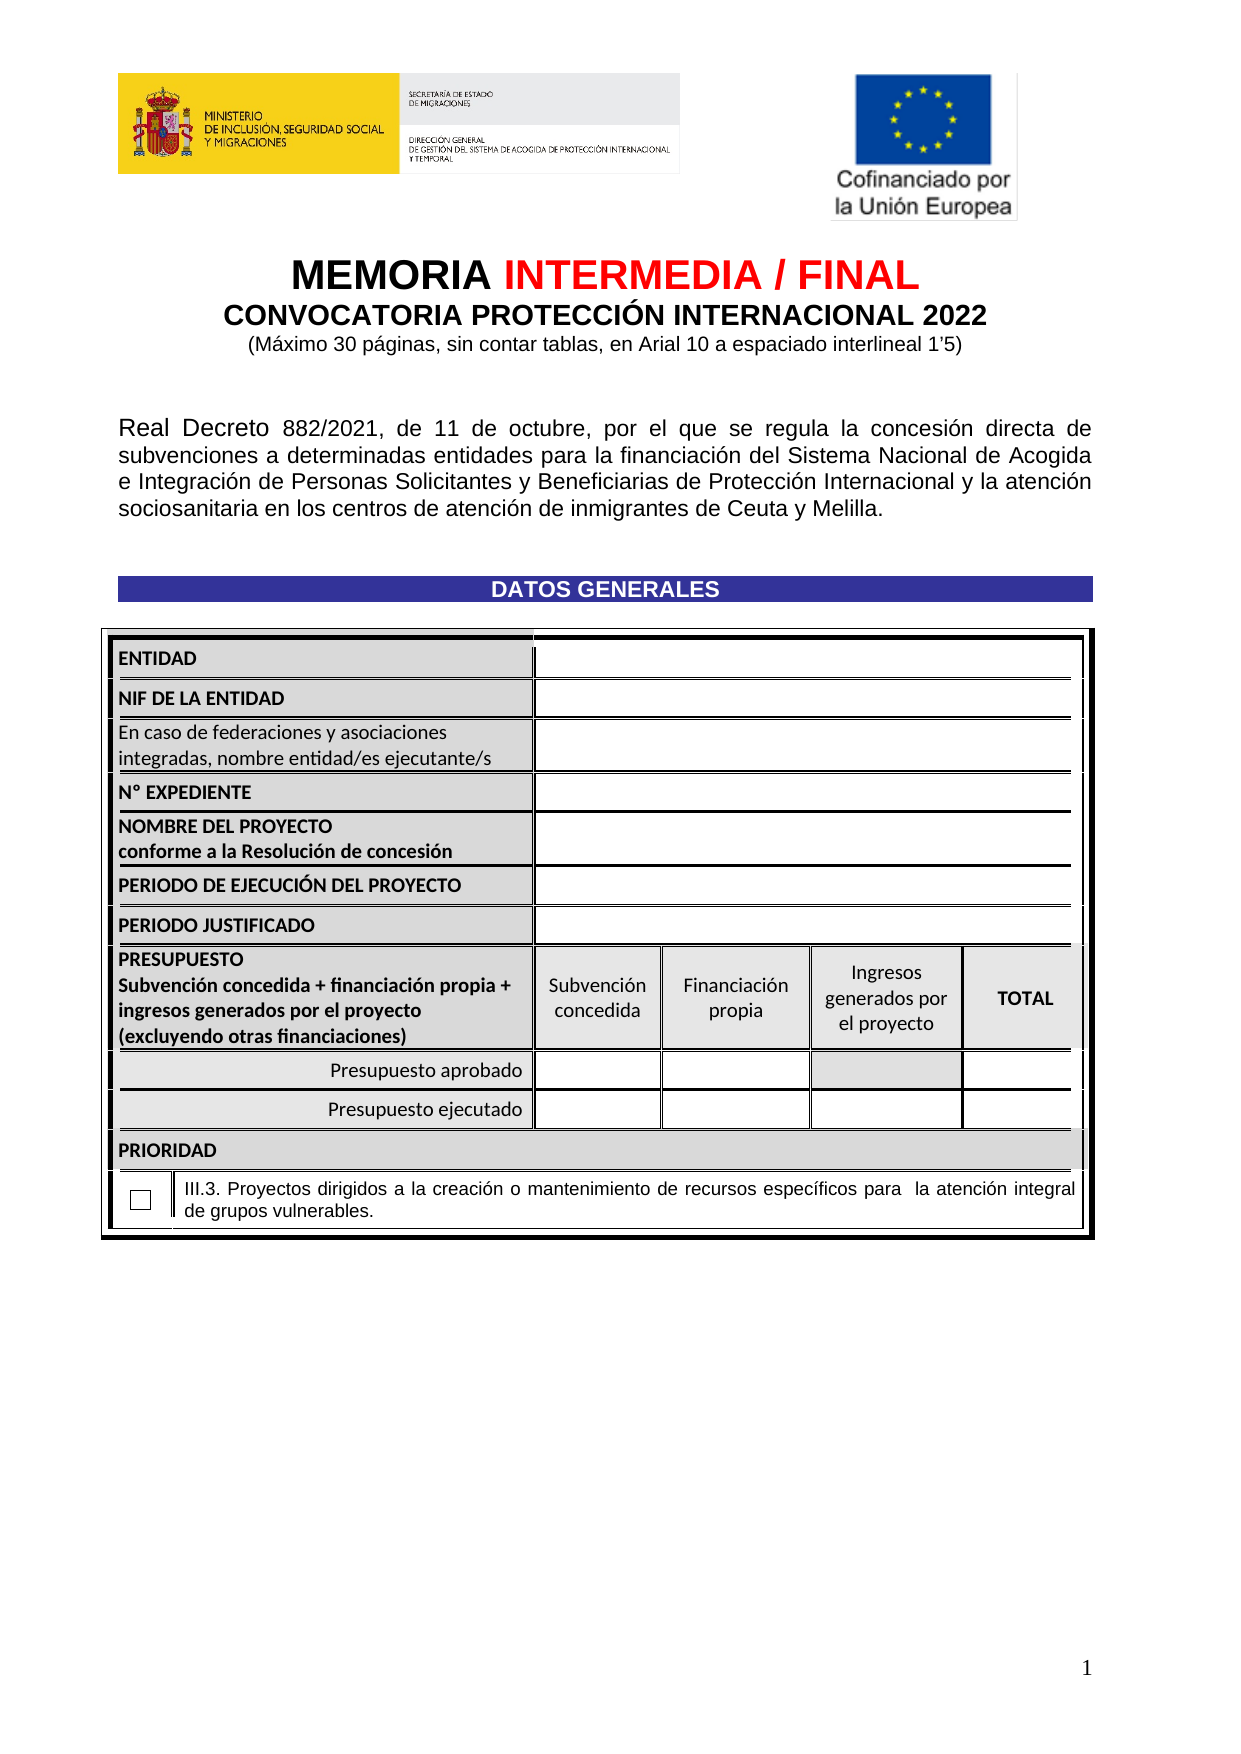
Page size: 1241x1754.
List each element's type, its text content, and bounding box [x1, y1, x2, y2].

text Real Decreto 882/2021, de 11 de octubre, por el que se regula la concesión directa de subvenciones a determinadas entidades para la financiación del Sistema Nacional de Acogida e Integración de Personas Solicitantes y Beneficiarias de Protección Internacional y la atención sociosanitaria en los centros de atención de inmigrantes de Ceuta y Melilla. [118, 413, 1093, 521]
table_cell [536, 770, 1083, 810]
table_cell [536, 810, 1082, 864]
table_cell Presupuesto aprobado [113, 1048, 532, 1088]
table_cell [1084, 716, 1088, 770]
table_cell [1084, 676, 1088, 716]
table_cell En caso de federaciones y asociaciones integradas, nombre entidad/es ejecutante/s [113, 716, 532, 770]
table_cell [964, 1048, 1083, 1088]
table_cell [1084, 770, 1088, 810]
table_cell III.3. Proyectos dirigidos a la creación o mantenimiento de recursos específicos para la atención integral de grupos vulnerables. [173, 1169, 1088, 1228]
table_cell [663, 1052, 809, 1088]
table_cell TOTAL [964, 943, 1083, 1048]
table_cell [107, 1169, 173, 1228]
table_cell [812, 1091, 961, 1128]
table_cell PRIORIDAD [107, 1128, 1088, 1169]
table_cell Nº EXPEDIENTE [113, 770, 532, 810]
table_cell [536, 716, 1083, 770]
picture [830, 73, 1019, 224]
table_cell [536, 864, 1082, 904]
table_cell PERIODO JUSTIFICADO [107, 904, 534, 943]
table_cell Financiación propia [663, 947, 809, 1048]
table_cell NOMBRE DEL PROYECTO conforme a de concesión [113, 810, 532, 864]
table_cell Ingresos generados por el proyecto [812, 947, 961, 1048]
text MEMORIA INTERMEDIA / FINAL [118, 250, 1093, 298]
table_cell [1084, 864, 1088, 904]
table_cell [812, 1052, 961, 1088]
table_cell Subvención concedida [536, 947, 660, 1048]
text DATOS GENERALES [118, 576, 1093, 602]
table_cell [1084, 1048, 1088, 1088]
picture [118, 73, 680, 174]
table_cell [534, 904, 1088, 943]
table_cell [536, 1091, 660, 1128]
table_cell Presupuesto ejecutado [107, 1088, 532, 1128]
table_cell [1084, 810, 1088, 864]
text CONVOCATORIA PROTECCIÓN INTERNACIONAL 2022 [118, 298, 1093, 332]
table_cell [536, 676, 1083, 716]
table_cell [964, 1088, 1088, 1128]
table_cell [536, 1052, 660, 1088]
table_cell [663, 1091, 809, 1128]
table_header ENTIDAD [107, 629, 534, 676]
table_header [534, 629, 1088, 676]
table_cell NIF DE LA ENTIDAD [113, 676, 532, 716]
table_cell PRESUPUESTO Subvención concedida + financiación propia + ingresos generados por el proyecto (excluyendo otras financiaciones) [113, 943, 532, 1048]
text (Máximo 30 páginas, sin contar tablas, en Arial espaciado interlineal 1’5) [118, 332, 1093, 356]
table_cell PERIODO DE EJECUCIÓN DEL PROYECTO [113, 864, 532, 904]
